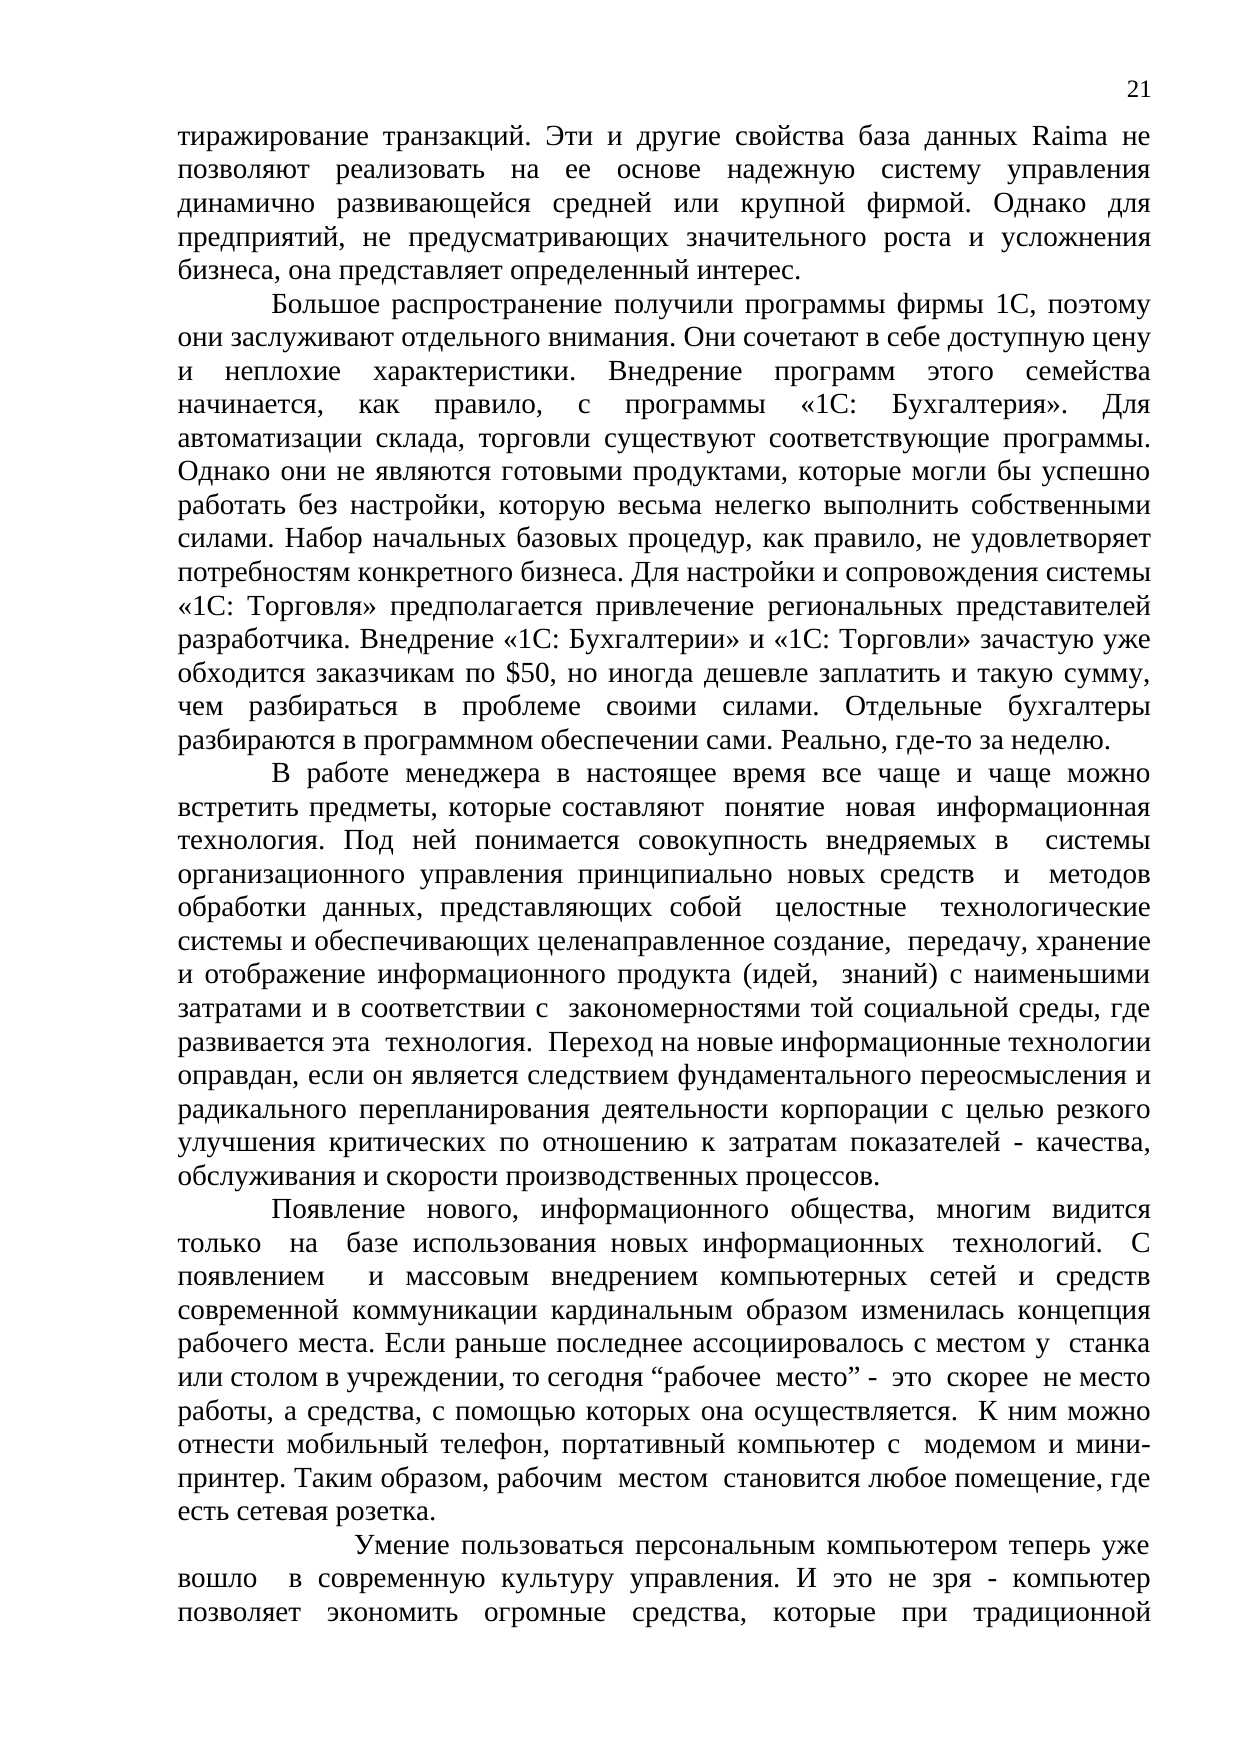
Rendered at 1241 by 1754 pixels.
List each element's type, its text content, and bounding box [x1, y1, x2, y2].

text Появление нового, информационного общества, многим видится только на базе использования новых информационных технологий. С появлением и массовым внедрением компьютерных сетей и средств современной коммуникации кардинальным образом изменилась концепция рабочего места. Если раньше последнее ассоциировалось с местом у станка или столом в учреждении, то сегодня “рабочее место” - это скорее не место работы, а средства, с помощью которых она осуществляется. К ним можно отнести мобильный телефон, портативный компьютер с модемом и мини-принтер. Таким образом, рабочим местом становится любое помещение, где есть сетевая розетка. [177, 1191, 1152, 1527]
text В работе менеджера в настоящее время все чаще и чаще можно встретить предметы, которые составляют понятие новая информационная технология. Под ней понимается совокупность внедряемых в системы организационного управления принципиально новых средств и методов обработки данных, представляющих собой целостные технологические системы и обеспечивающих целенаправленное создание, передачу, хранение и отображение информационного продукта (идей, знаний) с наименьшими затратами и в соответствии с закономерностями той социальной среды, где развивается эта технология. Переход на новые информационные технологии оправдан, если он является следствием фундаментального переосмысления и радикального перепланирования деятельности корпорации с целью резкого улучшения критических по отношению к затратам показателей - качества, обслуживания и скорости производственных процессов. [177, 755, 1152, 1191]
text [177, 118, 1152, 286]
text Большое распространение получили программы фирмы 1С, поэтому они заслуживают отдельного внимания. Они сочетают в себе доступную цену и неплохие характеристики. Внедрение программ этого семейства начинается, как правило, с программы «1С: Бухгалтерия». Для автоматизации склада, торговли существуют соответствующие программы. Однако они не являются готовыми продуктами, которые могли бы успешно работать без настройки, которую весьма нелегко выполнить собственными силами. Набор начальных базовых процедур, как правило, не удовлетворяет потребностям конкретного бизнеса. Для настройки и сопровождения системы «1С: Торговля» предполагается привлечение региональных представителей разработчика. Внедрение «1С: Бухгалтерии» и «1С: Торговли» зачастую уже обходится заказчикам по $50, но иногда дешевле заплатить и такую сумму, чем разбираться в проблеме своими силами. Отдельные бухгалтеры разбираются в программном обеспечении сами. Реально, где-то за неделю. [177, 286, 1152, 755]
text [177, 1527, 1152, 1627]
